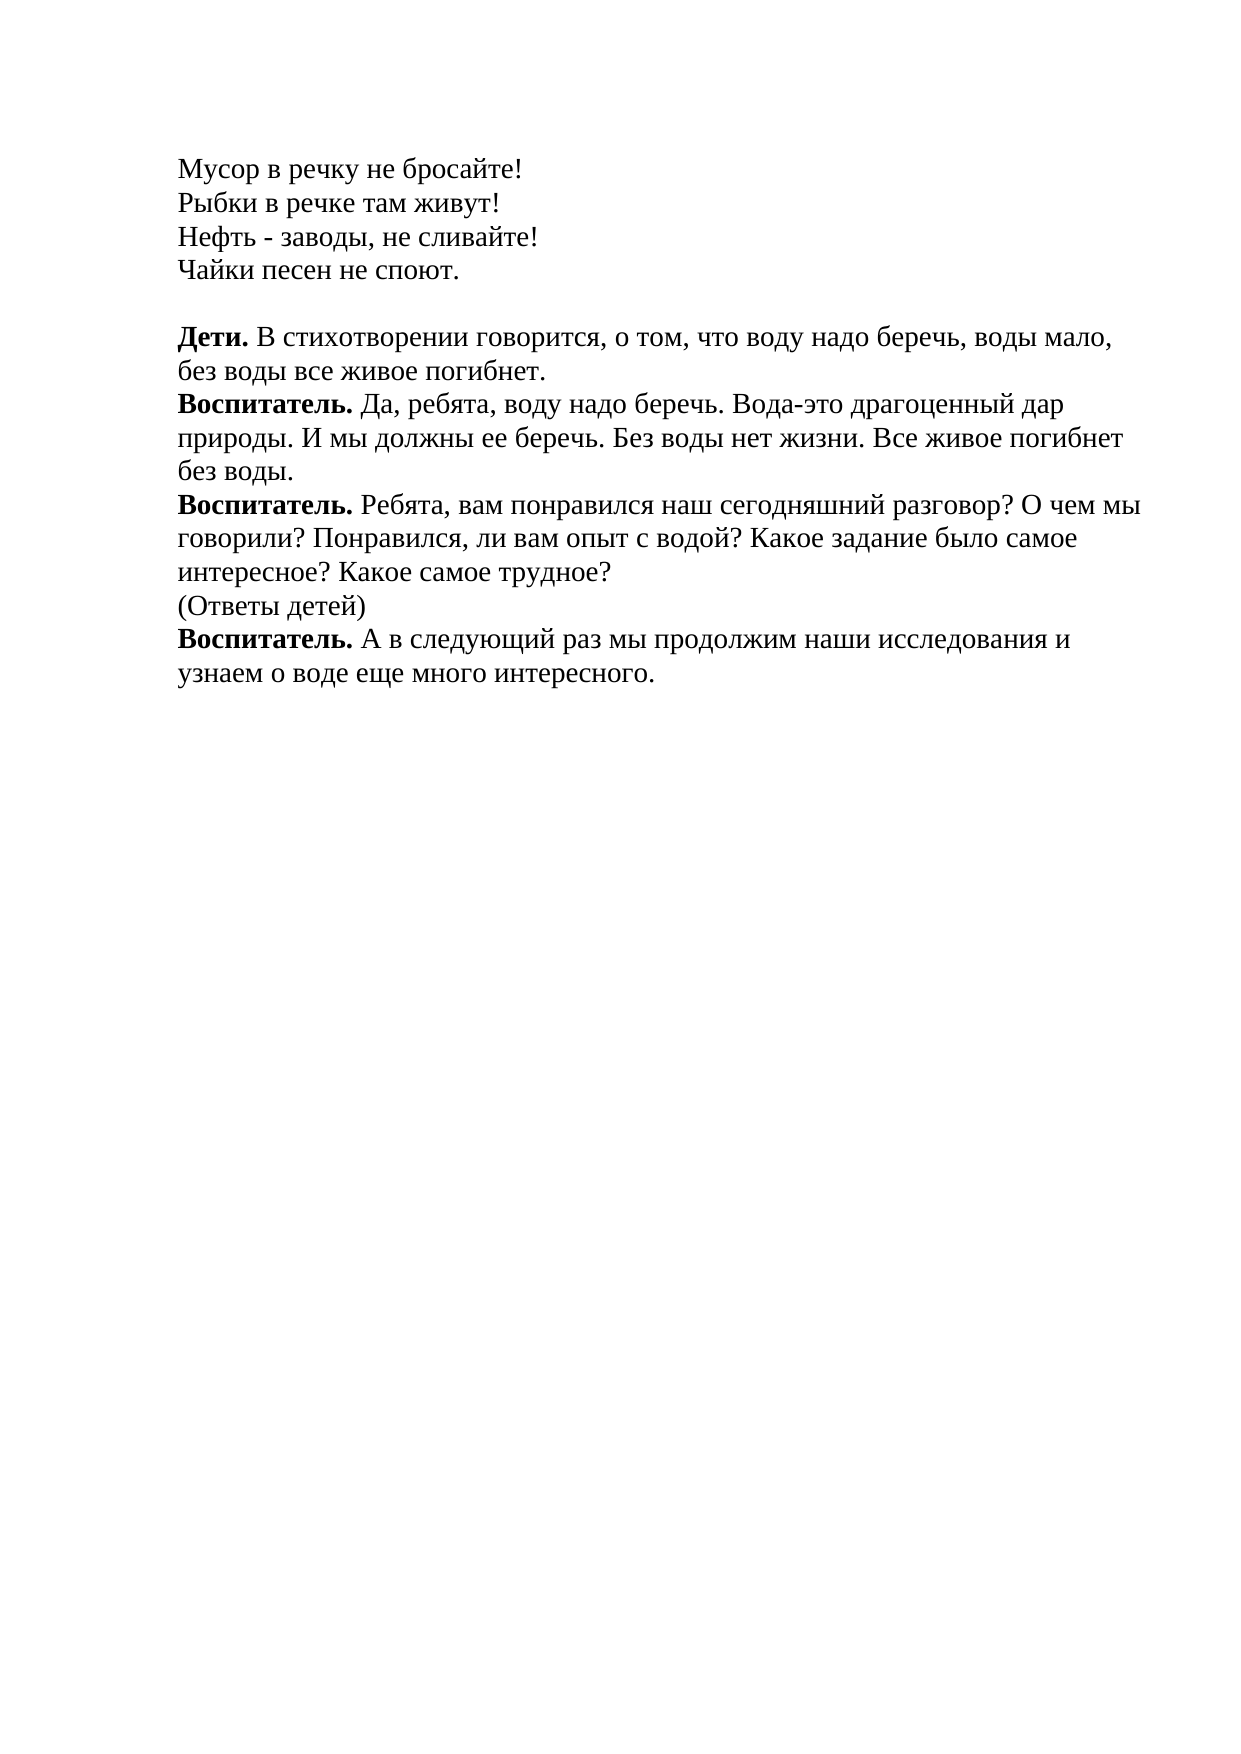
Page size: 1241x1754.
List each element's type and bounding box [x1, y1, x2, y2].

text [177, 118, 1152, 688]
